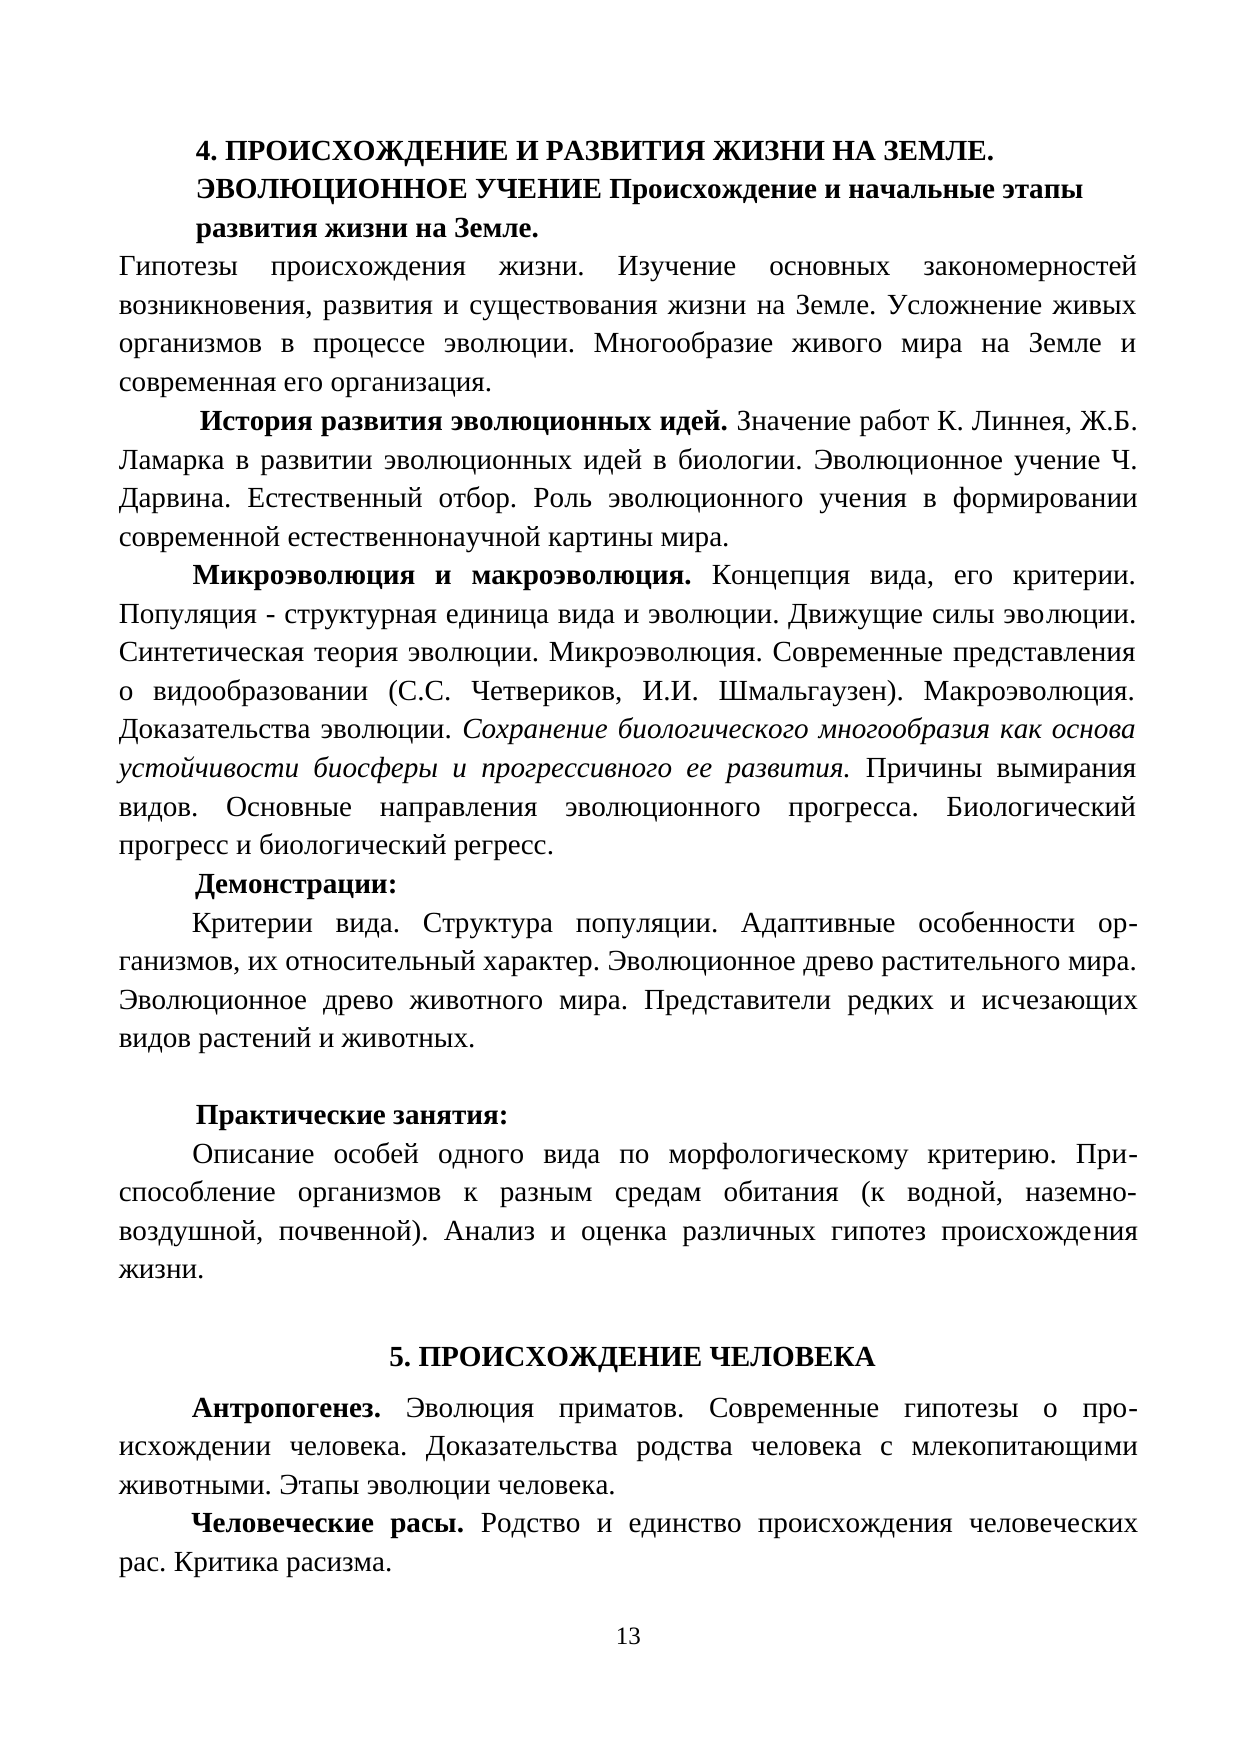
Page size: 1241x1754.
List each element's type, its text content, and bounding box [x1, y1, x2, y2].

text Демонстрации: [195, 866, 1138, 900]
text Гипотезы происхождения жизни. Изучение основных закономерностей возникновения, развития и существования жизни на Земле. Усложнение живых организмов в процессе эволюции. Многообразие живого мира на Земле и современная его организация. [118, 248, 1138, 398]
text 4. ПРОИСХОЖДЕНИЕ И РАЗВИТИЯ ЖИЗНИ НА ЗЕМЛЕ. ЭВОЛЮЦИОННОЕ УЧЕНИЕ Происхождение и начальные этапы развития жизни на Земле. [196, 133, 1138, 243]
text Практические занятия: [196, 1097, 1138, 1131]
text Микроэволюция и макроэволюция. Концепция вида, его критерии. Популяция - структурная единица вида и эволюции. Движущие силы эволюции. Синтетическая теория эволюции. Микроэволюция. Современные представления о видообразовании (С.С. Четвериков, И.И. Шмальгаузен). Макроэволюция. Доказательства эволюции. Сохранение биологического многообразия как основа устойчивости биосферы и прогрессивного ее развития. Причины вымирания видов. Основные направления эволюционного прогресса. Биологический прогресс и биологический регресс. [118, 557, 1136, 861]
text Описание особей одного вида по морфологическому критерию. Приспособление организмов к разным средам обитания (к водной, наземно-воздушной, почвенной). Анализ и оценка различных гипотез происхождения жизни. [118, 1136, 1138, 1285]
text Человеческие расы. Родство и единство происхождения человеческих рас. Критика расизма. [118, 1505, 1138, 1577]
text Антропогенез. Эволюция приматов. Современные гипотезы о происхождении человека. Доказательства родства человека с млекопитающими животными. Этапы эволюции человека. [118, 1390, 1138, 1500]
text История развития эволюционных идей. Значение работ К. Линнея, Ж.Б. Ламарка в развитии эволюционных идей в биологии. Эволюционное учение Ч. Дарвина. Естественный отбор. Роль эволюционного учения в формировании современной естественнонаучной картины мира. [118, 403, 1138, 552]
text Критерии вида. Структура популяции. Адаптивные особенности организмов, их относительный характер. Эволюционное древо растительного мира. Эволюционное древо животного мира. Представители редких и исчезающих видов растений и животных. [118, 905, 1138, 1054]
text 5. ПРОИСХОЖДЕНИЕ ЧЕЛОВЕКА [389, 1339, 1138, 1373]
